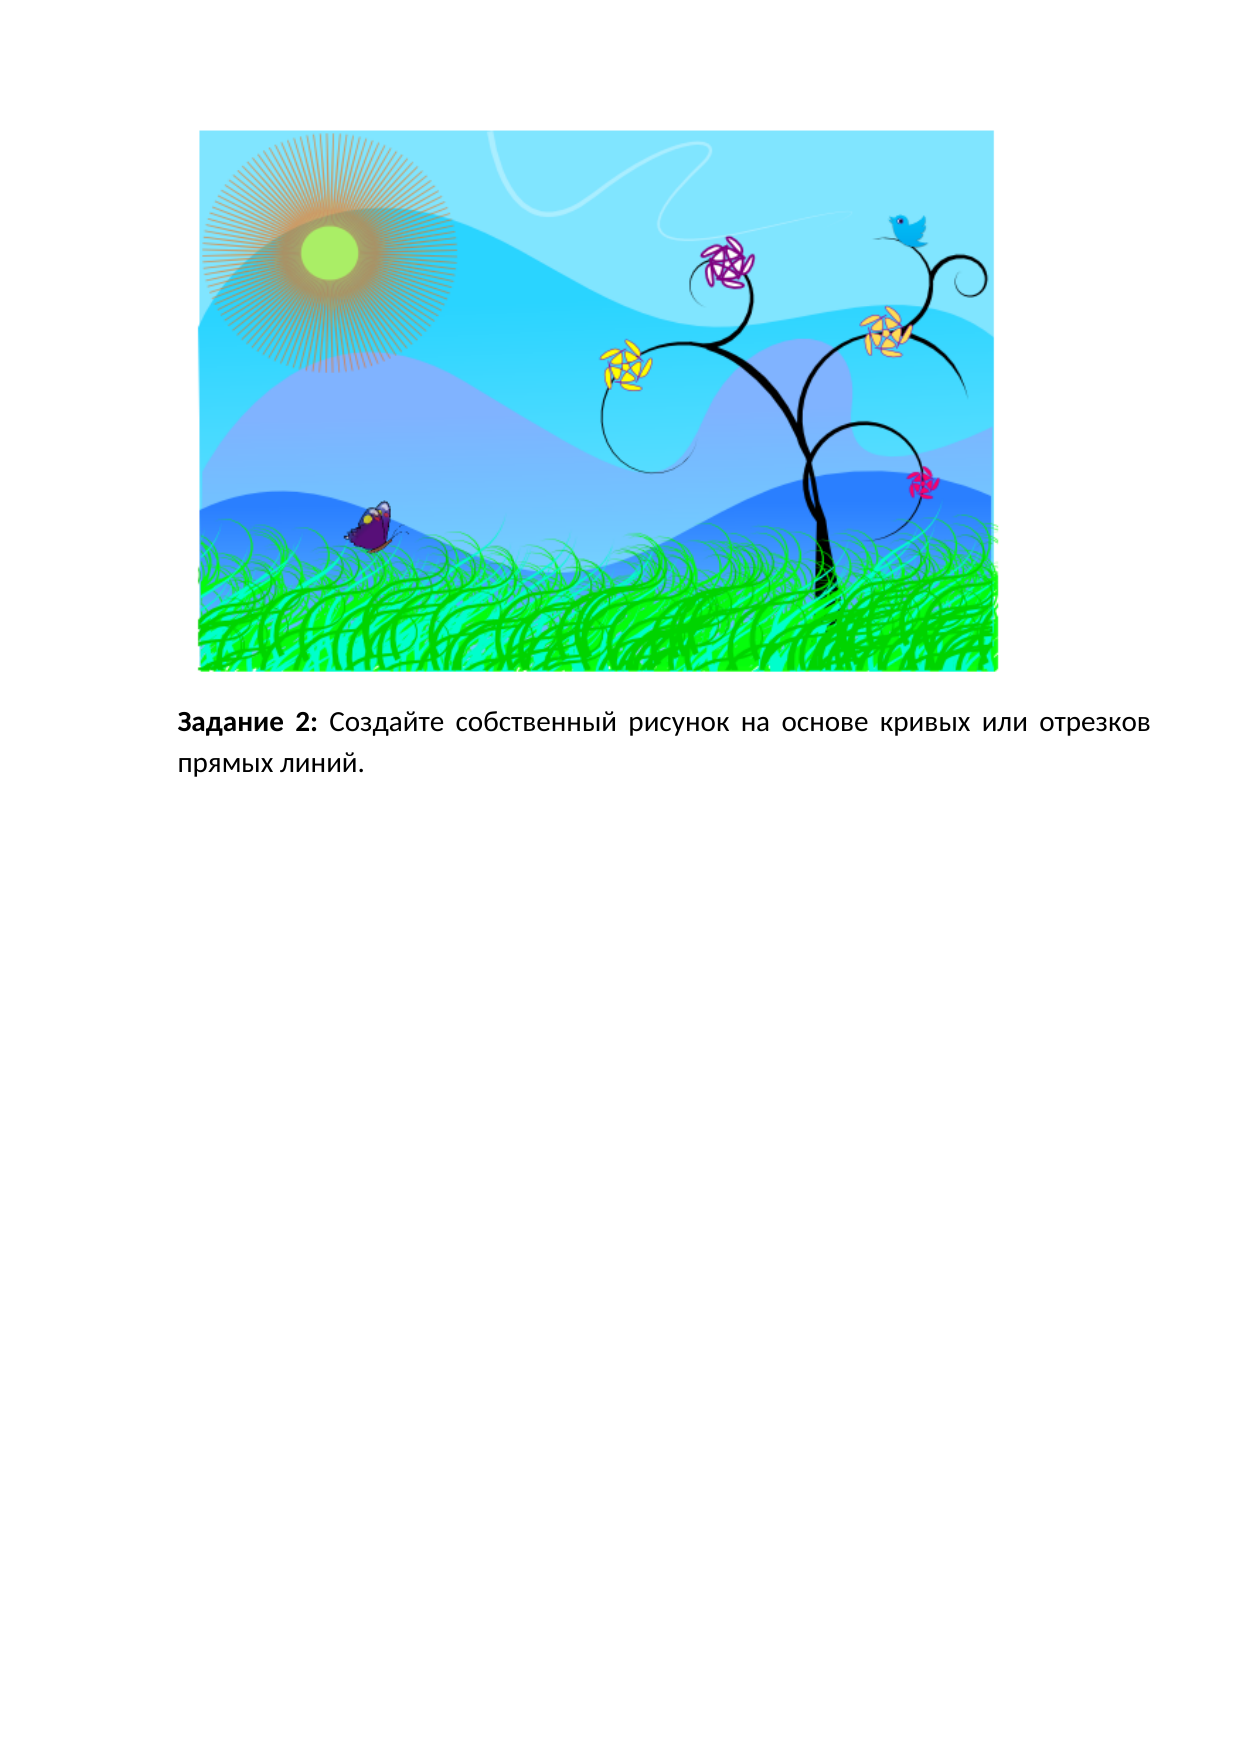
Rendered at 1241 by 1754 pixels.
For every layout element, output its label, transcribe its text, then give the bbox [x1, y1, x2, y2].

text Задание 2: Создайте собственный рисунок на основе кривых или отрезков прямых линий. [177, 703, 1152, 780]
picture [177, 118, 1004, 679]
